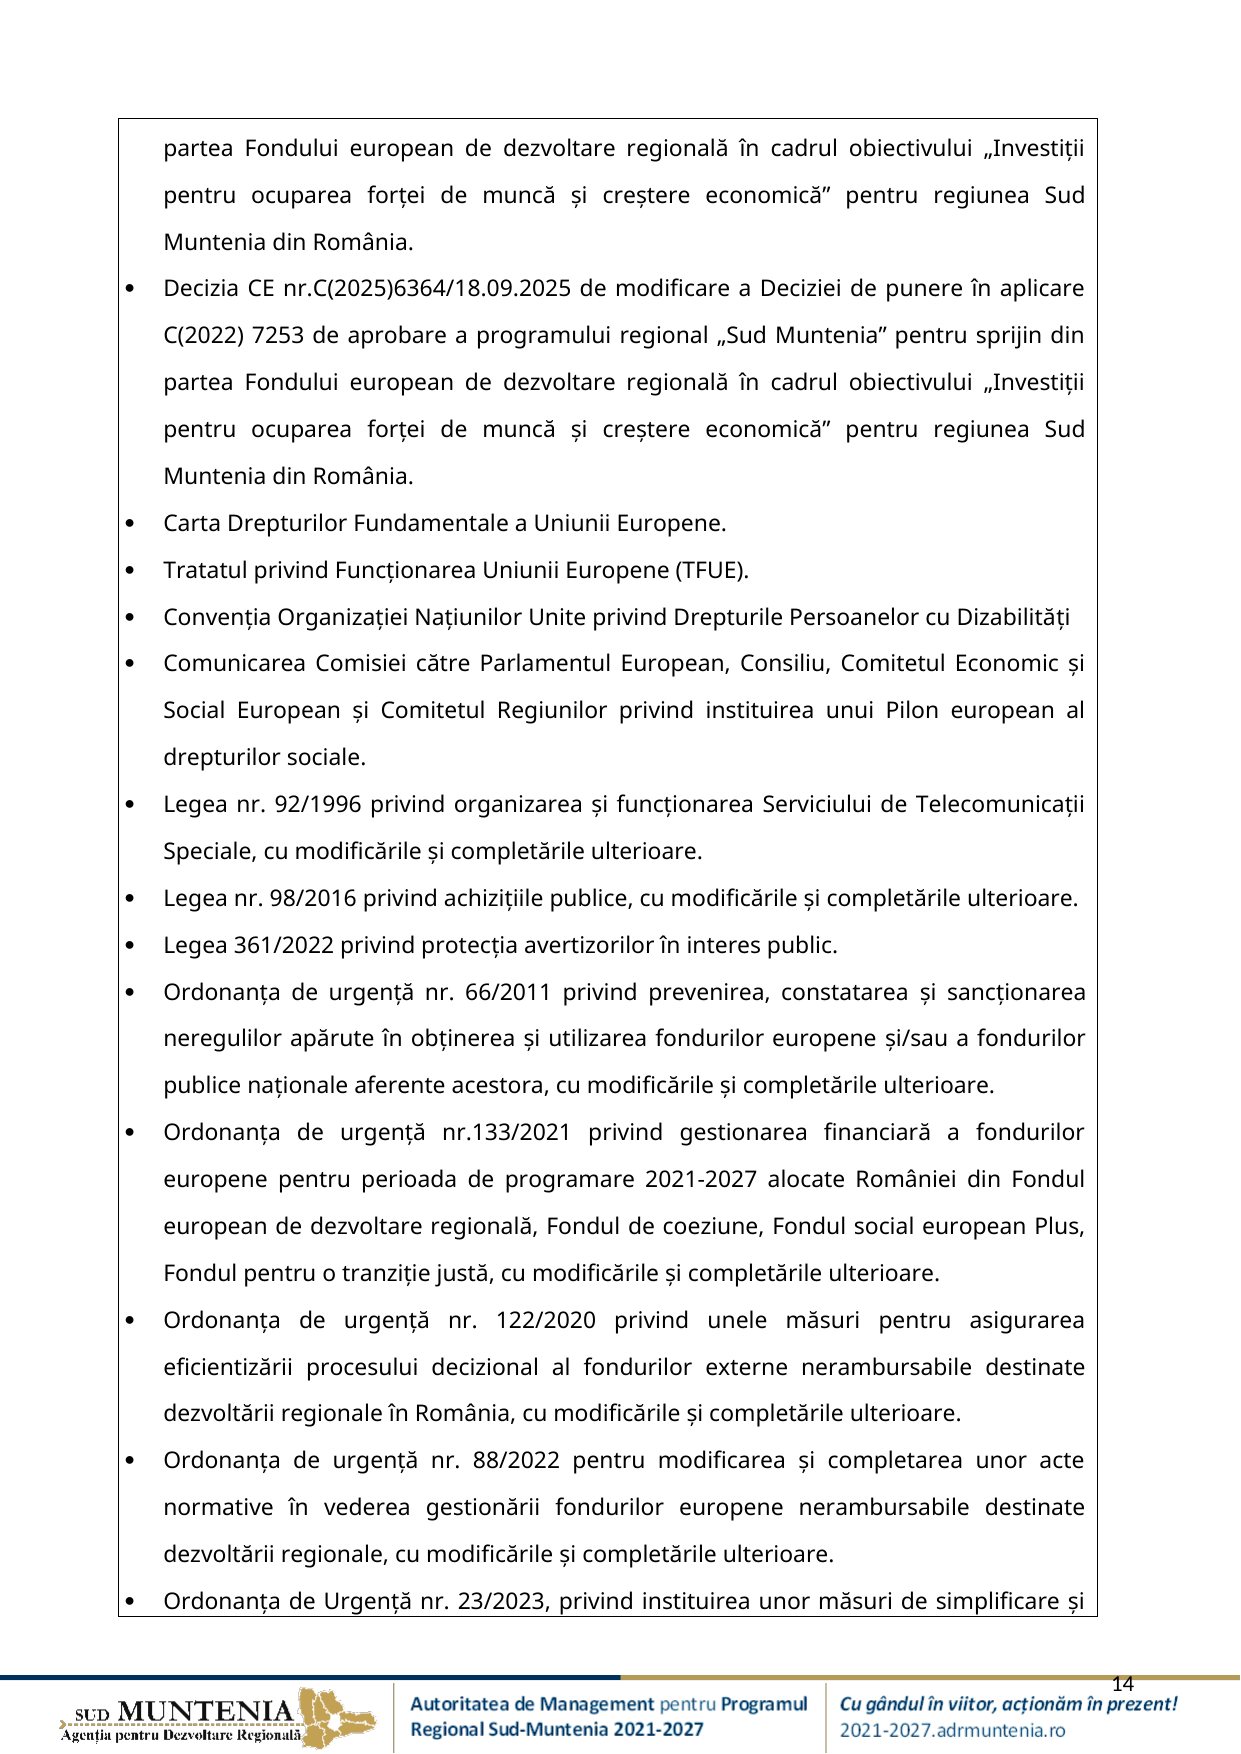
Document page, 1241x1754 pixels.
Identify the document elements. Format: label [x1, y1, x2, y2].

table_header [119, 119, 1097, 1616]
picture [0, 1675, 1241, 1754]
